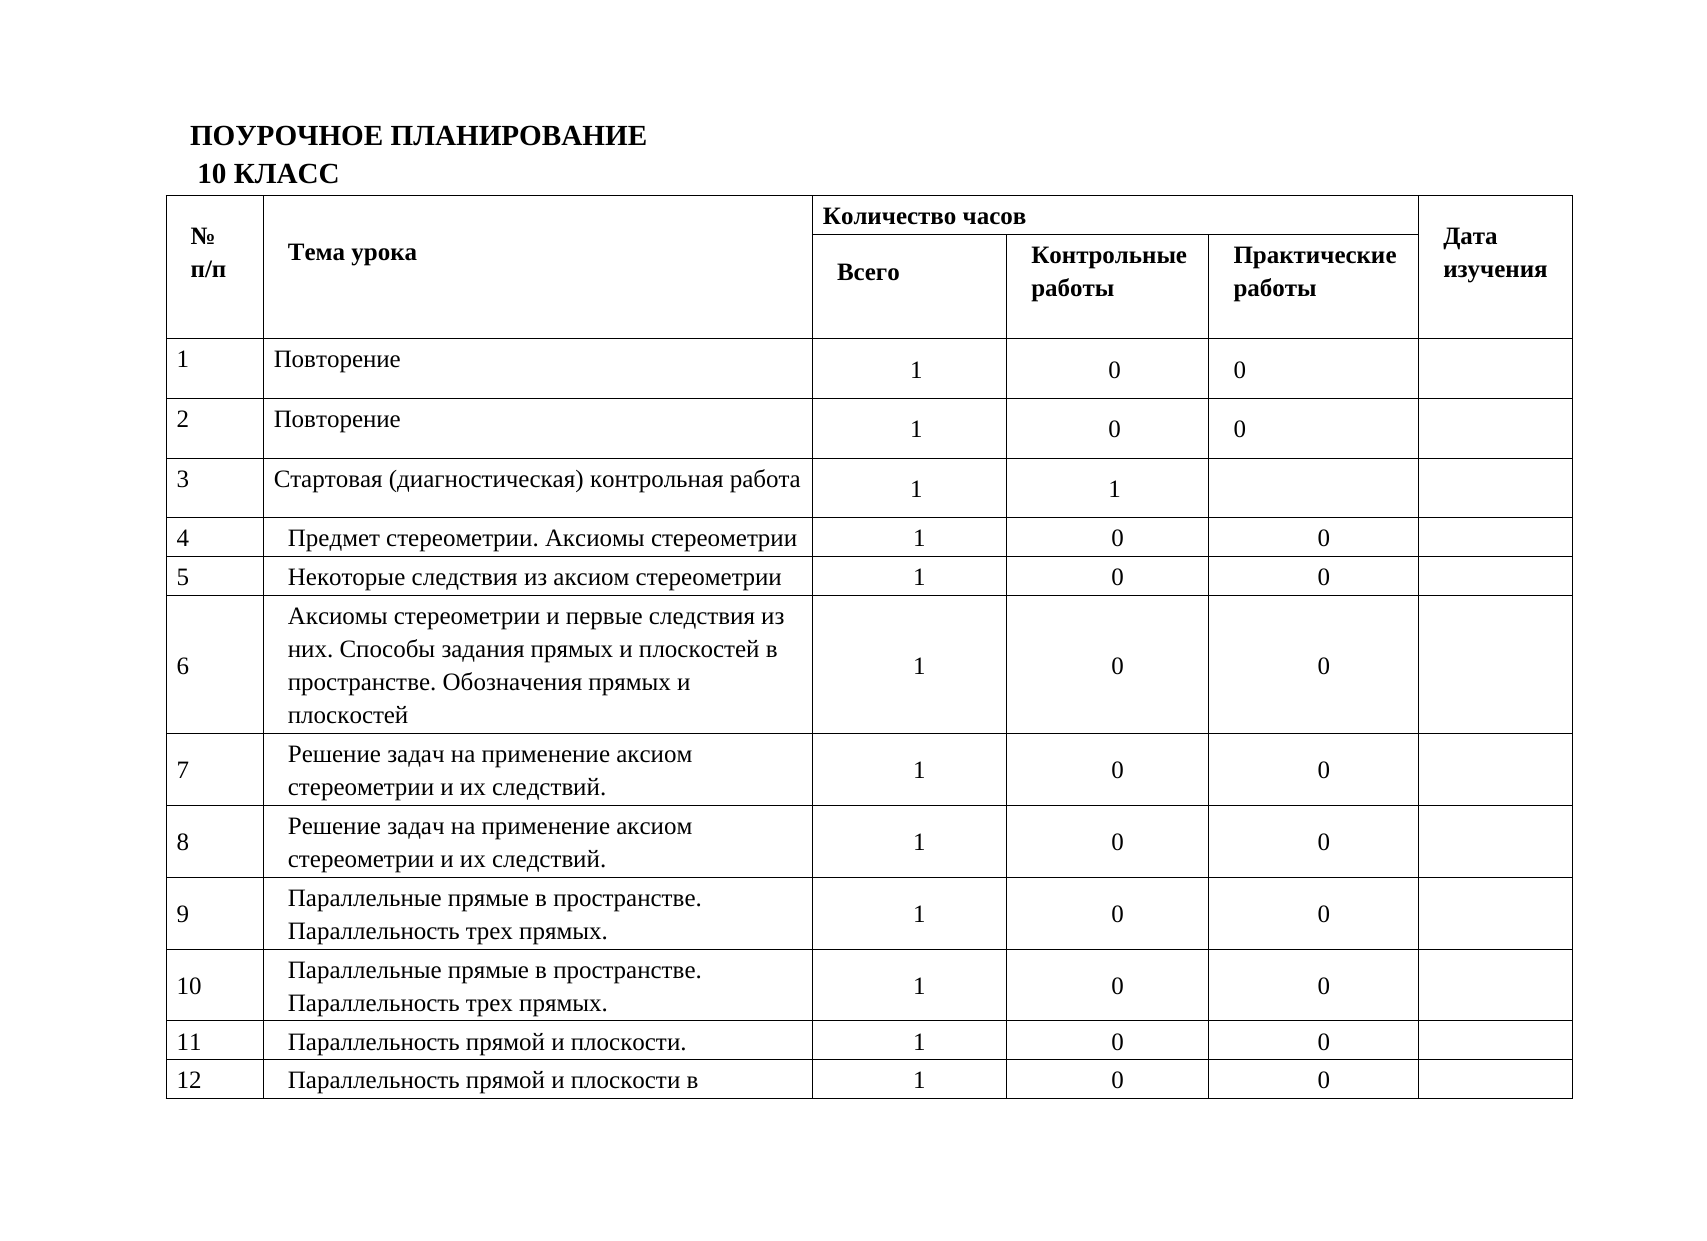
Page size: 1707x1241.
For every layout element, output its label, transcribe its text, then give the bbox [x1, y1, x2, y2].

table_cell [1419, 950, 1572, 1020]
table_cell Стартовая (диагностическая) контрольная работа [264, 459, 812, 517]
table_cell Всего [813, 235, 1006, 338]
table_cell 0 [1209, 339, 1418, 398]
table_cell 6 [167, 596, 263, 733]
table_cell [1419, 557, 1572, 595]
table_cell 0 [1209, 734, 1418, 805]
table_cell [1209, 459, 1418, 517]
table_cell 1 [813, 557, 1006, 595]
table_cell 1 [813, 950, 1006, 1020]
table_cell 0 [1209, 596, 1418, 733]
table_cell 0 [1007, 1021, 1208, 1059]
table_cell 2 [167, 399, 263, 458]
table_header Дата изучения [1419, 196, 1572, 338]
table_cell Решение задач на применение аксиом стереометрии и их следствий. [264, 734, 812, 805]
table_cell 0 [1007, 596, 1208, 733]
table_cell [1419, 1021, 1572, 1059]
table_cell 0 [1209, 557, 1418, 595]
table_cell 5 [167, 557, 263, 595]
table_cell Контрольные работы [1007, 235, 1208, 338]
table_cell 0 [1007, 734, 1208, 805]
table_header № п/п [167, 196, 263, 338]
table_cell 1 [1007, 459, 1208, 517]
table_cell 1 [813, 1021, 1006, 1059]
table_cell [1419, 518, 1572, 556]
table_cell 0 [1007, 339, 1208, 398]
table_cell 1 [813, 734, 1006, 805]
table_cell [1419, 399, 1572, 458]
table_cell [1419, 1060, 1572, 1098]
table_cell [1419, 596, 1572, 733]
table_cell 0 [1007, 518, 1208, 556]
text 10 КЛАСС [190, 157, 1618, 190]
table_cell 1 [813, 878, 1006, 948]
table_cell [1419, 734, 1572, 805]
table_cell Параллельные прямые в пространстве. Параллельность трех прямых. [264, 878, 812, 948]
table_cell 1 [813, 459, 1006, 517]
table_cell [264, 1060, 812, 1098]
table_cell 0 [1007, 950, 1208, 1020]
table_cell Решение задач на применение аксиом стереометрии и их следствий. [264, 806, 812, 877]
table_cell 12 [167, 1060, 263, 1098]
table_cell Предмет стереометрии. Аксиомы стереометрии [264, 518, 812, 556]
table_cell 7 [167, 734, 263, 805]
table_cell 0 [1007, 1060, 1208, 1098]
table_cell 1 [813, 399, 1006, 458]
table_cell 1 [813, 518, 1006, 556]
table_cell 3 [167, 459, 263, 517]
table_cell 11 [167, 1021, 263, 1059]
table_cell Некоторые следствия из аксиом стереометрии [264, 557, 812, 595]
table_cell 8 [167, 806, 263, 877]
table_cell 0 [1209, 950, 1418, 1020]
table_header Тема урока [264, 196, 812, 338]
table_cell [1419, 459, 1572, 517]
table_cell [1419, 878, 1572, 948]
table_cell 0 [1209, 1060, 1418, 1098]
table_cell 1 [813, 596, 1006, 733]
table_cell 0 [1209, 518, 1418, 556]
table_cell 1 [167, 339, 263, 398]
table_cell 9 [167, 878, 263, 948]
table_cell Практические работы [1209, 235, 1418, 338]
table_cell 0 [1007, 806, 1208, 877]
table_cell 0 [1007, 557, 1208, 595]
table_cell 4 [167, 518, 263, 556]
text ПОУРОЧНОЕ ПЛАНИРОВАНИЕ [190, 118, 1618, 152]
table_cell 1 [813, 1060, 1006, 1098]
table_cell 0 [1209, 878, 1418, 948]
table_cell 1 [813, 806, 1006, 877]
table_cell Параллельные прямые в пространстве. Параллельность трех прямых. [264, 950, 812, 1020]
table_cell 10 [167, 950, 263, 1020]
table_cell Аксиомы стереометрии и первые следствия из них. Способы задания прямых и плоскостей в пространстве. Обозначения прямых и плоскостей [264, 596, 812, 733]
table_cell 0 [1209, 399, 1418, 458]
table_cell Повторение [264, 399, 812, 458]
table_cell [1419, 339, 1572, 398]
table_cell 0 [1209, 1021, 1418, 1059]
table_cell 0 [1209, 806, 1418, 877]
table_cell Параллельность прямой и плоскости. [264, 1021, 812, 1059]
table_cell [1419, 806, 1572, 877]
table_header Количество часов [813, 196, 1418, 234]
table_cell 1 [813, 339, 1006, 398]
table_cell 0 [1007, 878, 1208, 948]
table_cell 0 [1007, 399, 1208, 458]
table_cell Повторение [264, 339, 812, 398]
